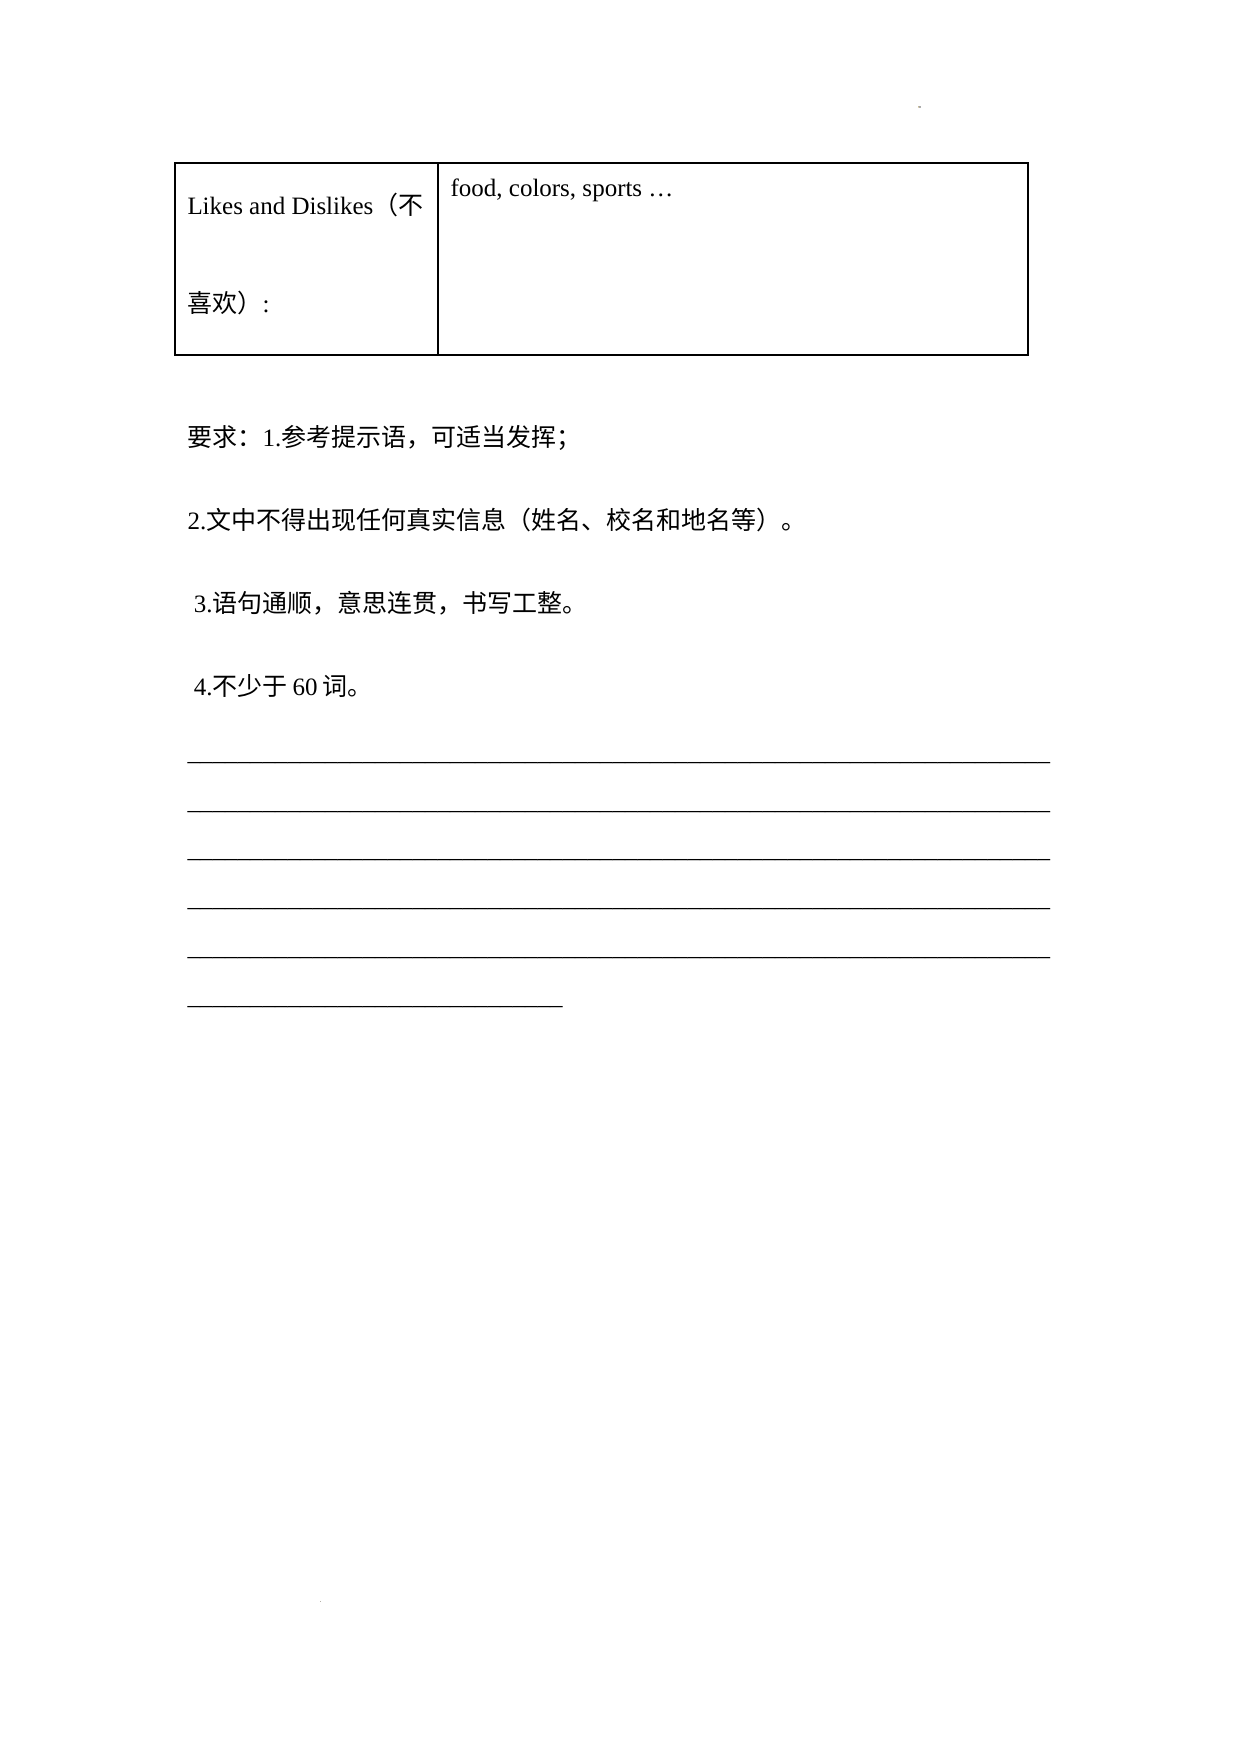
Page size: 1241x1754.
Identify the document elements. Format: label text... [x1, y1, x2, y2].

text 3.语句通顺，意思连贯，书写工整。 [187, 569, 1053, 634]
text 2.文中不得出现任何真实信息（姓名、校名和地名等）。 [187, 486, 1053, 551]
table_cell Likes and Dislikes（不喜欢）: [176, 164, 437, 354]
text 要求：1.参考提示语，可适当发挥； [187, 403, 1053, 468]
text _______________________________________________________________________________________________________________________________________________________________________________________________________________________________________________________________________________________________________________________________________________________________________________________ [187, 735, 1053, 1011]
table_cell food, colors, sports … [439, 164, 1027, 354]
text 4.不少于60词。 [187, 652, 1053, 717]
